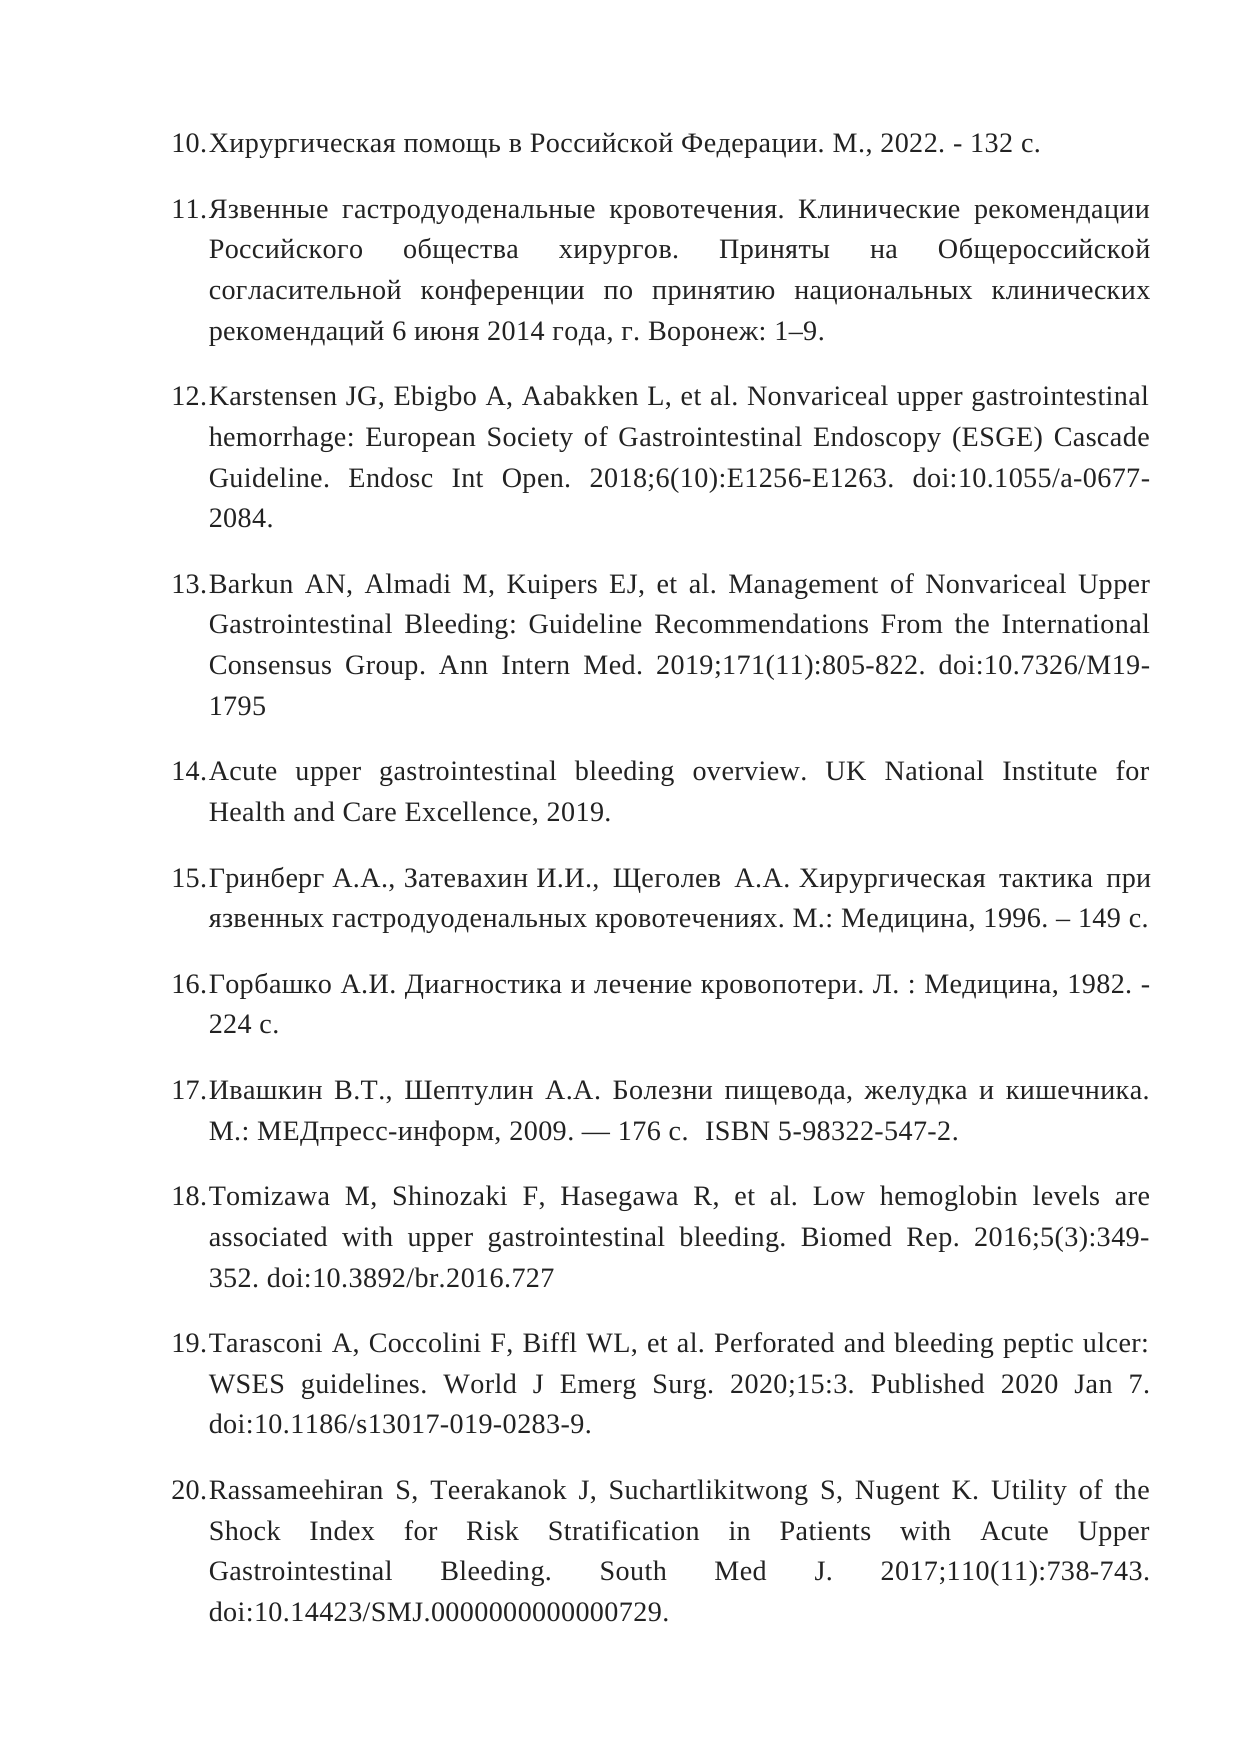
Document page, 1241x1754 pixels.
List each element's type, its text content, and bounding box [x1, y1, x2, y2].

list Tomizawa M, Shinozaki F, Hasegawa R, et al. Low hemoglobin levels are associated with upper gastrointestinal bleeding. Biomed Rep. 2016;5(3):349-352. doi:10.3892/br.2016.727 [171, 1171, 1152, 1293]
list Язвенные гастродуоденальные кровотечения. Клинические рекомендации Российского общества хирургов. Приняты на Общероссийской согласительной конференции по принятию национальных клинических рекомендаций 6 июня 2014 года, г. Воронеж: 1–9. [171, 184, 1152, 346]
list Tarasconi A, Coccolini F, Biffl WL, et al. Perforated and bleeding peptic ulcer: WSES guidelines. World J Emerg Surg. 2020;15:3. Published 2020 Jan 7. doi:10.1186/s13017-019-0283-9. [171, 1318, 1152, 1440]
list Karstensen JG, Ebigbo A, Aabakken L, et al. Nonvariceal upper gastrointestinal hemorrhage: European Society of Gastrointestinal Endoscopy (ESGE) Cascade Guideline. Endosc Int Open. 2018;6(10):E1256-E1263. doi:10.1055/a-0677-2084. [171, 371, 1152, 534]
list Гринберг А.А., Затевахин И.И., Щеголев А.А. Хирургическая тактика при язвенных гастродуоденальных кровотечениях. М.: Медицина, 1996. – 149 с. [171, 852, 1152, 934]
list Barkun AN, Almadi M, Kuipers EJ, et al. Management of Nonvariceal Upper Gastrointestinal Bleeding: Guideline Recommendations From the International Consensus Group. Ann Intern Med. 2019;171(11):805-822. doi:10.7326/M19-1795 [171, 559, 1152, 721]
list Rassameehiran S, Teerakanok J, Suchartlikitwong S, Nugent K. Utility of the Shock Index for Risk Stratification in Patients with Acute Upper Gastrointestinal Bleeding. South Med J. 2017;110(11):738-743. doi:10.14423/SMJ.0000000000000729. [171, 1465, 1152, 1627]
list Ивашкин В.Т., Шептулин А.А. Болезни пищевода, желудка и кишечника. М.: МЕДпресс-информ, 2009. — 176 с. ISBN 5-98322-547-2. [171, 1065, 1152, 1146]
list Хирургическая помощь в Российской Федерации. М., 2022. - 132 с. [171, 118, 1152, 159]
list Горбашко А.И. Диагностика и лечение кровопотери. Л. : Медицина, 1982. - 224 с. [171, 959, 1152, 1040]
list Acute upper gastrointestinal bleeding overview. UK National Institute for Health and Care Excellence, 2019. [171, 746, 1152, 827]
